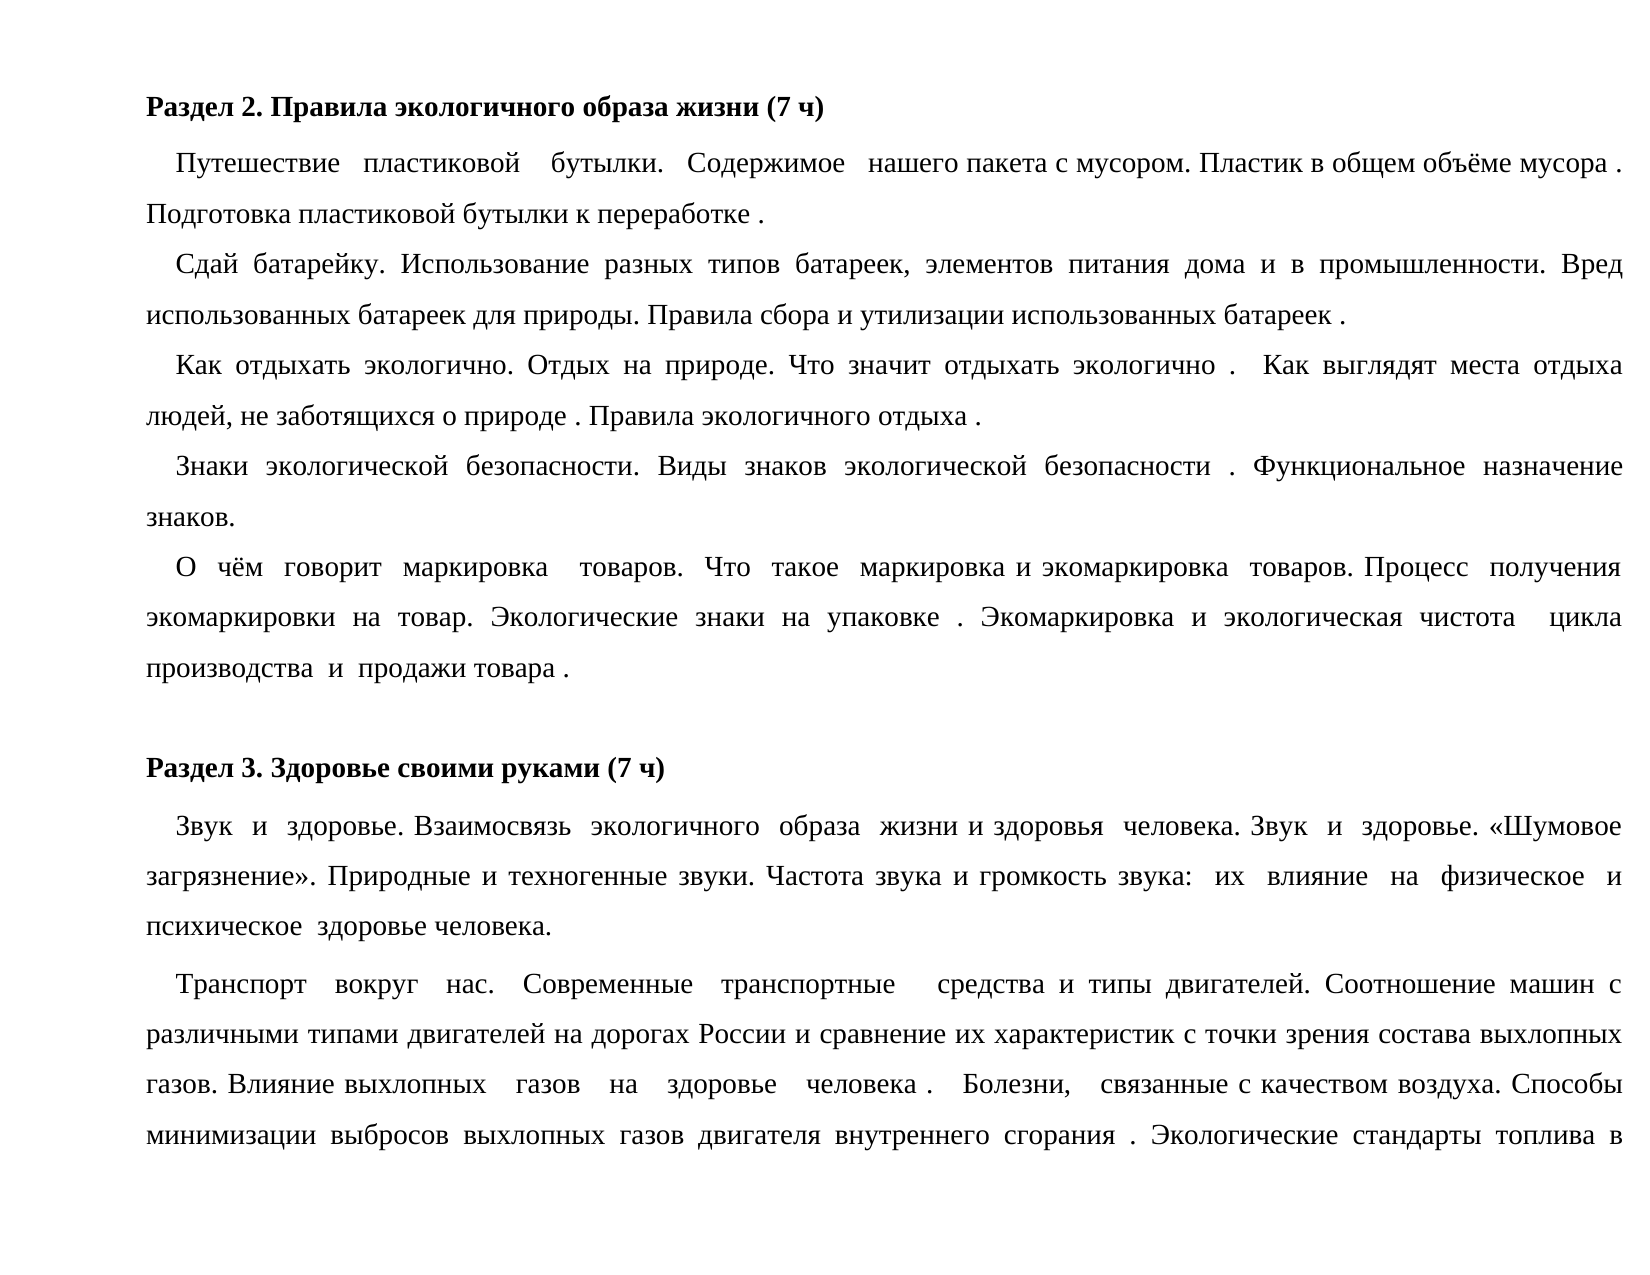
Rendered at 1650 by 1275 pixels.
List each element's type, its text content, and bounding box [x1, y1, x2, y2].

text Как отдыхать экологично. Отдых на природе. Что значит отдыхать экологично . Как выглядят места отдыха людей, не заботящихся о природе . Правила экологичного отдыха . [146, 348, 1624, 431]
text Звук и здоровье. Взаимосвязь экологичного образа жизни и здоровья человека. Звук и здоровье. «Шумовое загрязнение». Природные и техногенные звуки. Частота звука и громкость звука: их влияние на физическое и психическое здоровье человека. [146, 808, 1624, 942]
text Путешествие пластиковой бутылки. Содержимое нашего пакета с мусором. Пластик в общем объёме мусора . Подготовка пластиковой бутылки к переработке . [146, 146, 1624, 229]
text Раздел 2. Правила экологичного образа жизни (7 ч) [146, 89, 1624, 122]
text Знаки экологической безопасности. Виды знаков экологической безопасности . Функциональное назначение знаков. [146, 448, 1624, 532]
text Сдай батарейку. Использование разных типов батареек, элементов питания дома и в промышленности. Вред использованных батареек для природы. Правила сбора и утилизации использованных батареек . [146, 247, 1624, 330]
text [146, 966, 1624, 1150]
text О чём говорит маркировка товаров. Что такое маркировка и экомаркировка товаров. Процесс получения экомаркировки на товар. Экологические знаки на упаковке . Экомаркировка и экологическая чистота цикла производства и продажи товара . [146, 549, 1624, 683]
text Раздел 3. Здоровье своими руками (7 ч) [146, 751, 1624, 784]
